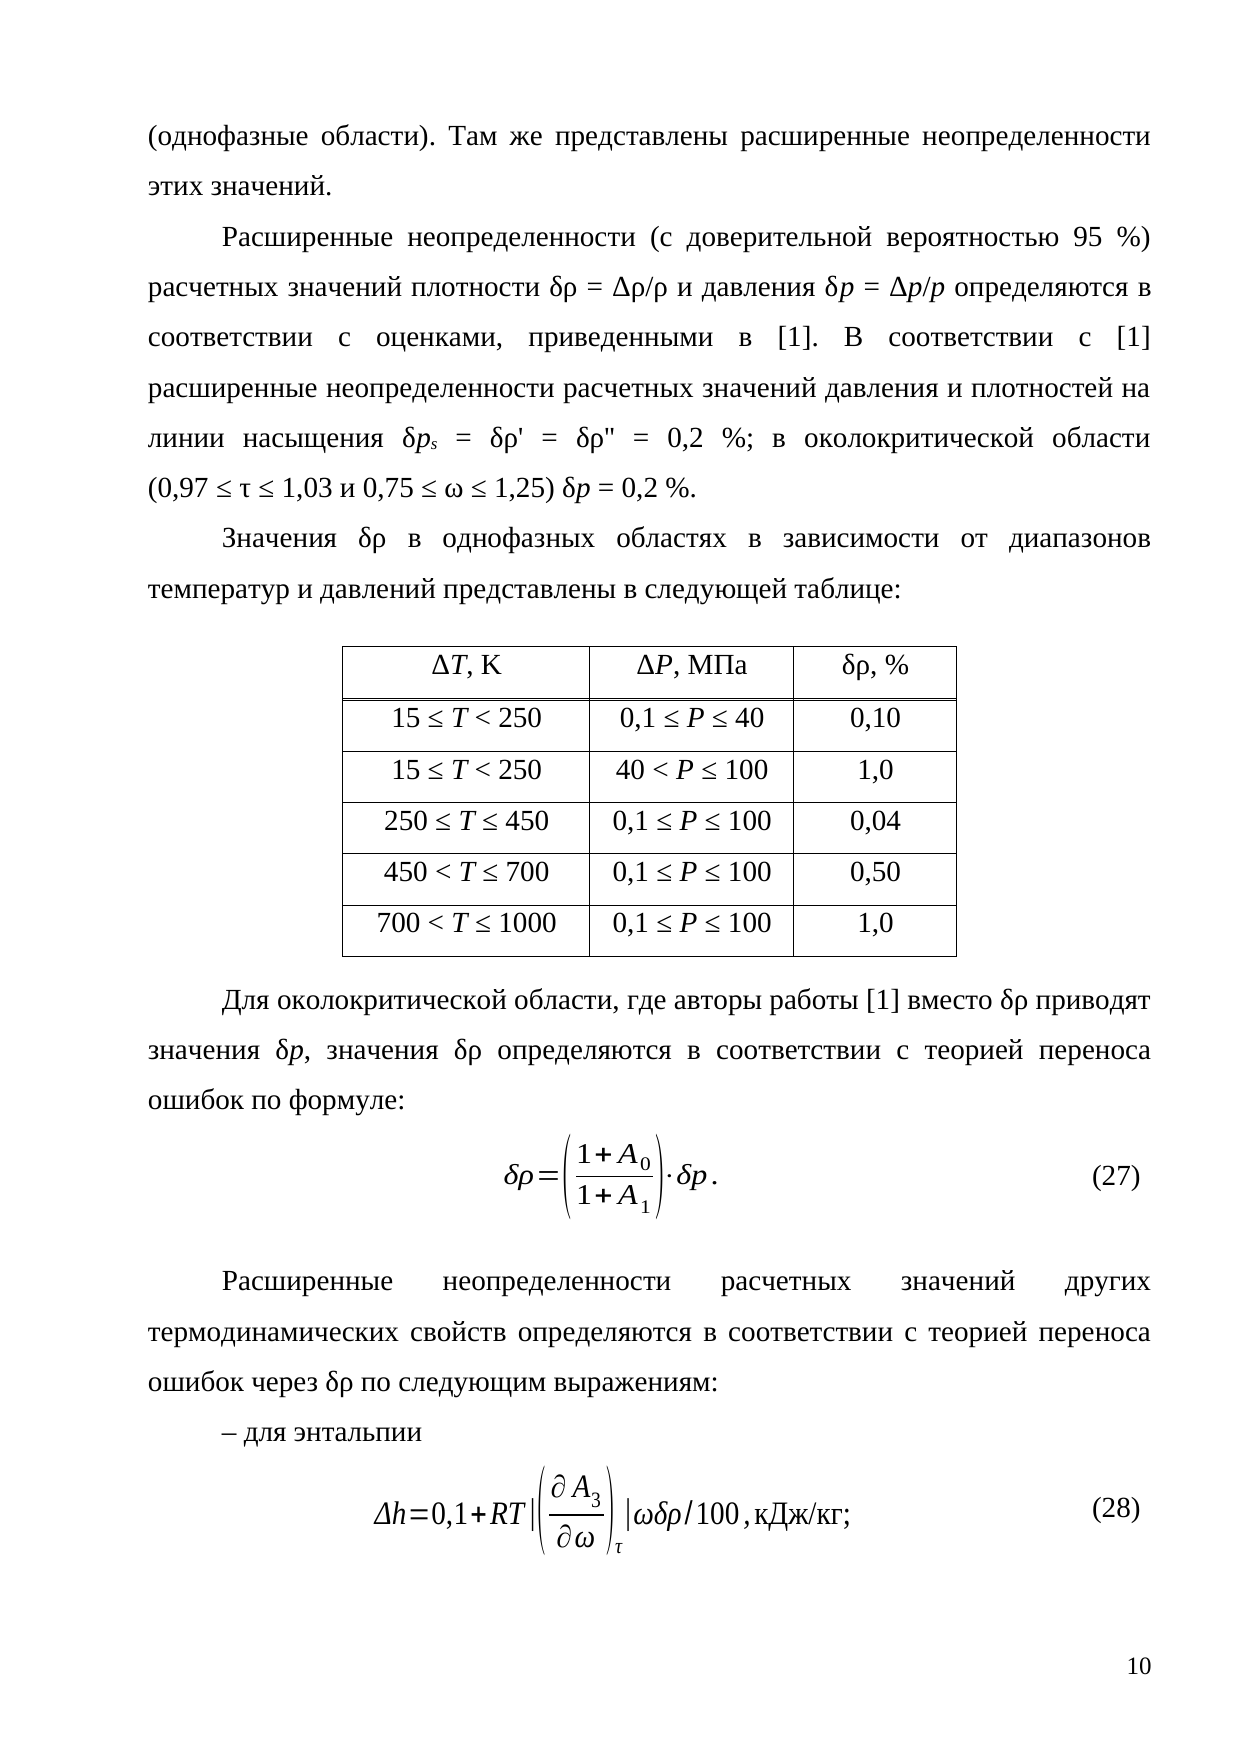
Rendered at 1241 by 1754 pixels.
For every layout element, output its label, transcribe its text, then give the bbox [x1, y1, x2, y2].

table_cell 0,04 [794, 803, 956, 853]
table_cell 250 ≤ T ≤ 450 [343, 803, 589, 853]
table_header (27) [1008, 1133, 1152, 1238]
table_cell 15 ≤ T < 250 [343, 701, 589, 751]
table_cell 0,1 ≤ P ≤ 100 [590, 803, 793, 853]
table_cell 0,1 ≤ P ≤ 40 [590, 701, 793, 751]
table_header [161, 1465, 1008, 1575]
table_cell 1,0 [794, 906, 956, 956]
table_cell 0,1 ≤ P ≤ 100 [590, 854, 793, 904]
table_cell 0,50 [794, 854, 956, 904]
text Расширенные неопределенности (с доверительной вероятностью 95 %) расчетных значений плотности δρ = Δρ/ρ и давления δp = Δp/p определяются в соответствии с оценками, приведенными в [1]. В соответствии с [1] расширенные неопределенности расчетных значений давления и плотностей на линии насыщения δps = δρ' = δρ'' = 0,2 %; в околокритической области (0,97 ≤ τ ≤ 1,03 и 0,75 ≤ ω ≤ 1,25) δp = 0,2 %. [148, 219, 1152, 504]
table_header δρ, % [794, 647, 956, 697]
text – для энтальпии [148, 1414, 1152, 1448]
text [148, 118, 1152, 202]
text Значения δρ в однофазных областях в зависимости от диапазонов температур и давлений представлены в следующей таблице: [148, 521, 1152, 604]
table_cell 1,0 [794, 752, 956, 802]
table_header [161, 1133, 1008, 1238]
table_cell 15 ≤ T < 250 [343, 752, 589, 802]
table_header ΔT, K [343, 647, 589, 697]
text Для околокритической области, где авторы работы [1] вместо δρ приводят значения δp, значения δρ определяются в соответствии с теорией переноса ошибок по формуле: [148, 982, 1152, 1116]
table_cell 450 < T ≤ 700 [343, 854, 589, 904]
table_header ΔP, МПа [590, 647, 793, 697]
table_cell 700 < T ≤ 1000 [343, 906, 589, 956]
table_cell 40 < P ≤ 100 [590, 752, 793, 802]
table_header (28) [1009, 1465, 1152, 1575]
text Расширенные неопределенности расчетных значений других термодинамических свойств определяются в соответствии с теорией переноса ошибок через δρ по следующим выражениям: [148, 1263, 1152, 1398]
table_cell 0,10 [794, 701, 956, 751]
table_cell 0,1 ≤ P ≤ 100 [590, 906, 793, 956]
